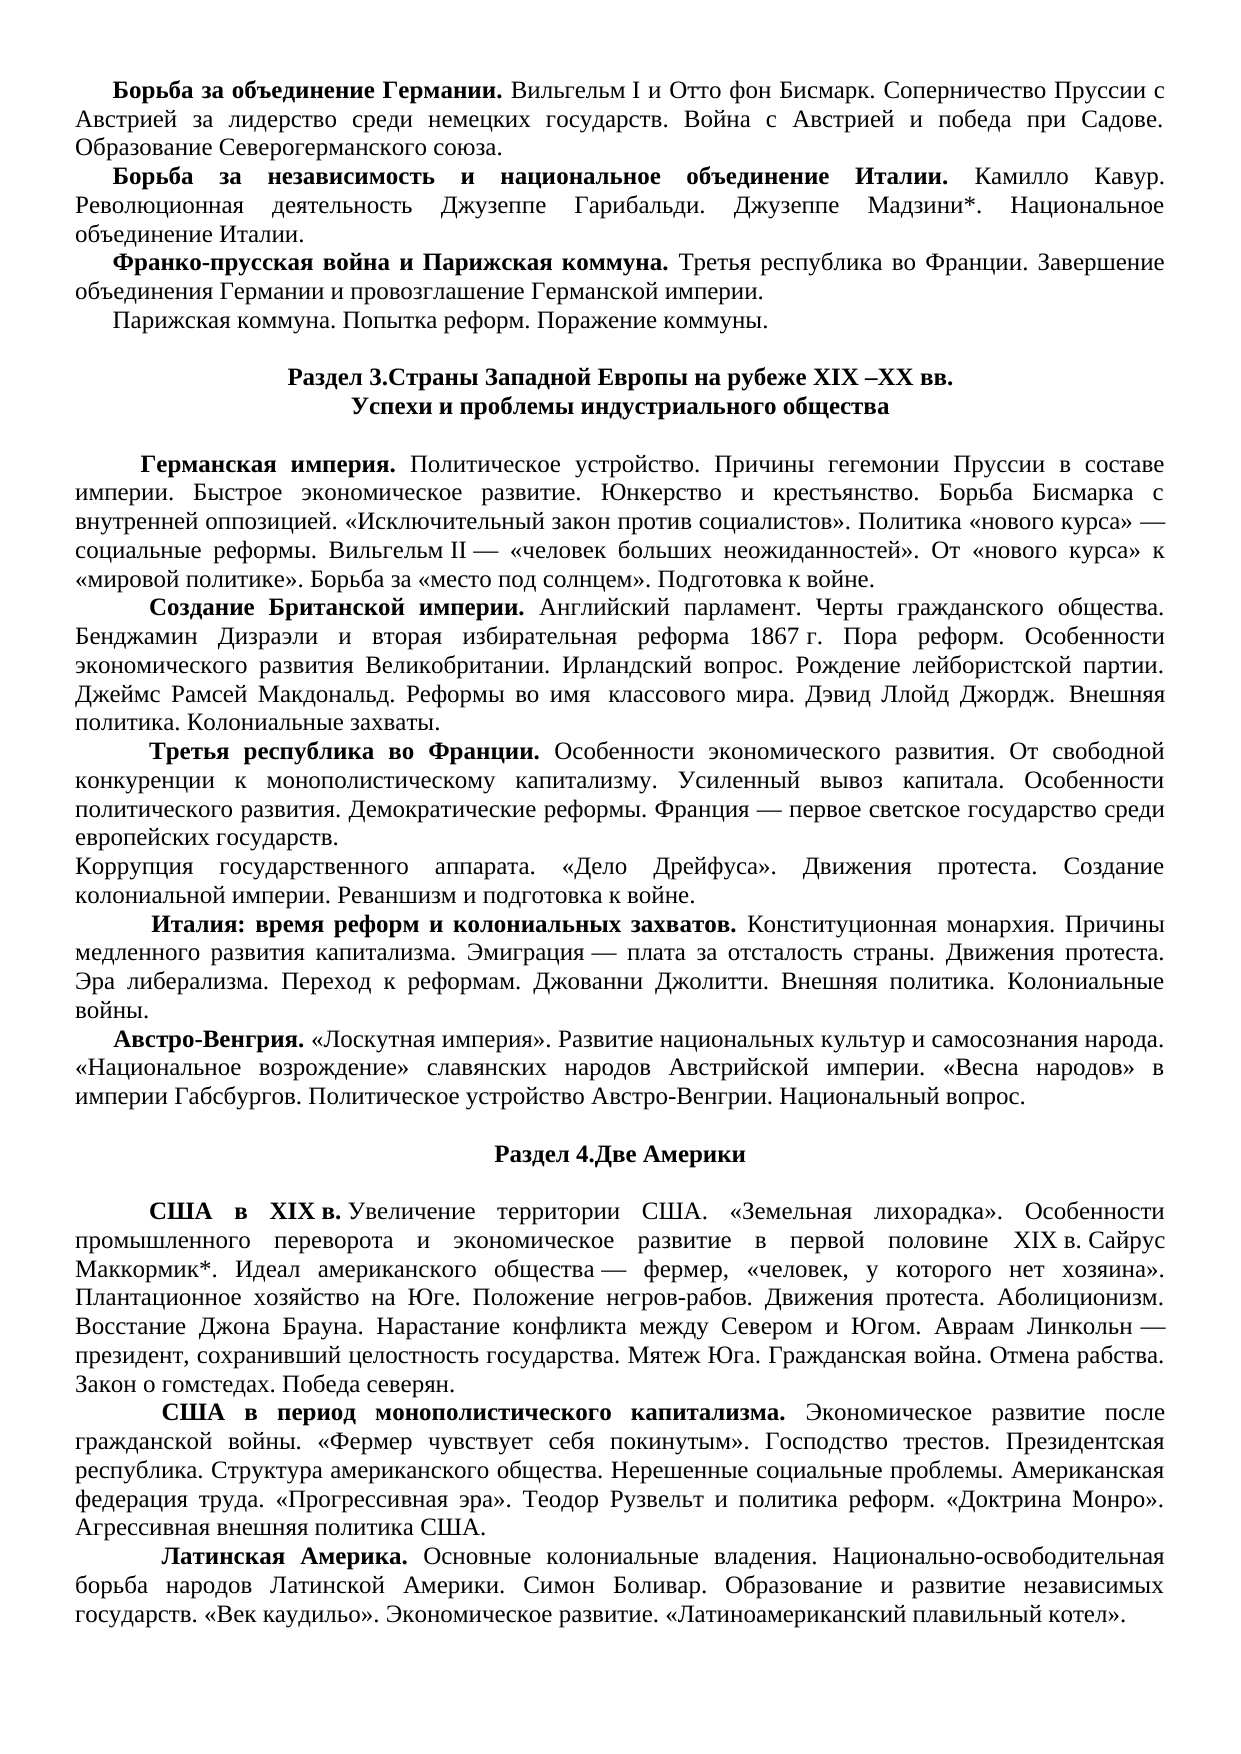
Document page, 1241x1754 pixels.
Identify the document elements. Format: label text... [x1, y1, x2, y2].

text Италия: время реформ и колониальных захватов. Конституционная монархия. Причины медленного развития капитализма. Эмиграция — плата за отсталость страны. Движения протеста. Эра либерализма. Переход к реформам. Джованни Джолитти. Внешняя политика. Колониальные войны. [75, 909, 1165, 1024]
text Коррупция государственного аппарата. «Дело Дрейфуса». Движения протеста. Создание колониальной империи. Реваншизм и подготовка к войне. [75, 851, 1165, 909]
text США в период монополистического капитализма. Экономическое развитие после гражданской войны. «Фермер чувствует себя покинутым». Господство трестов. Президентская республика. Структура американского общества. Нерешенные социальные проблемы. Американская федерация труда. «Прогрессивная эра». Теодор Рузвельт и политика реформ. «Доктрина Монро». Агрессивная внешняя политика США. [75, 1397, 1165, 1541]
text Борьба за независимость и национальное объединение Италии. Камилло Кавур. Революционная деятельность Джузеппе Гарибальди. Джузеппе Мадзини*. Национальное объединение Италии. [75, 161, 1165, 247]
text США в XIX в. Увеличение территории США. «Земельная лихорадка». Особенности промышленного переворота и экономическое развитие в первой половине XIX в. Сайрус Маккормик*. Идеал американского общества — фермер, «человек, у которого нет хозяина». Плантационное хозяйство на Юге. Положение негров-рабов. Движения протеста. Аболиционизм. Восстание Джона Брауна. Нарастание конфликта между Севером и Югом. Авраам Линкольн — президент, сохранивший целостность государства. Мятеж Юга. Гражданская война. Отмена рабства. Закон о гомстедах. Победа северян. [75, 1196, 1165, 1397]
text Раздел 3.Страны Западной Европы на рубеже XIX –XX вв. [75, 362, 1165, 391]
text Создание Британской империи. Английский парламент. Черты гражданского общества. Бенджамин Дизраэли и вторая избирательная реформа . Пора реформ. Особенности экономического развития Великобритании. Ирландский вопрос. Рождение лейбористской партии. Джеймс Рамсей Макдональд. Реформы во имя классового мира. Дэвид Ллойд Джордж. Внешняя политика. Колониальные захваты. [75, 592, 1165, 736]
text Австро-Венгрия. «Лоскутная империя». Развитие национальных культур и самосознания народа. «Национальное возрождение» славянских народов Австрийской империи. «Весна народов» в империи Габсбургов. Политическое устройство Австро-Венгрии. Национальный вопрос. [75, 1024, 1165, 1110]
text Третья республика во Франции. Особенности экономического развития. От свободной конкуренции к монополистическому капитализму. Усиленный вывоз капитала. Особенности политического развития. Демократические реформы. Франция — первое светское государство среди европейских государств. [75, 736, 1165, 851]
text Успехи и проблемы индустриального общества [75, 391, 1165, 420]
text Франко-прусская война и Парижская коммуна. Третья республика во Франции. Завершение объединения Германии и провозглашение Германской империи. [75, 247, 1165, 305]
text Германская империя. Политическое устройство. Причины гегемонии Пруссии в составе империи. Быстрое экономическое развитие. Юнкерство и крестьянство. Борьба Бисмарка с внутренней оппозицией. «Исключительный закон против социалистов». Политика «нового курса» — социальные реформы. Вильгельм II — «человек больших неожиданностей». От «нового курса» к «мировой политике». Борьба за «место под солнцем». Подготовка к войне. [75, 449, 1165, 592]
text Латинская Америка. Основные колониальные владения. Национально-освободительная борьба народов Латинской Америки. Симон Боливар. Образование и развитие независимых государств. «Век каудильо». Экономическое развитие. «Латиноамериканский плавильный котел». [75, 1541, 1165, 1627]
text Борьба за объединение Германии. Вильгельм I и Отто фон Бисмарк. Соперничество Пруссии с Австрией за лидерство среди немецких государств. Война с Австрией и победа при Садове. Образование Северогерманского союза. [75, 75, 1165, 161]
text Раздел 4.Две Америки [75, 1139, 1165, 1167]
text Парижская коммуна. Попытка реформ. Поражение коммуны. [75, 305, 1165, 334]
